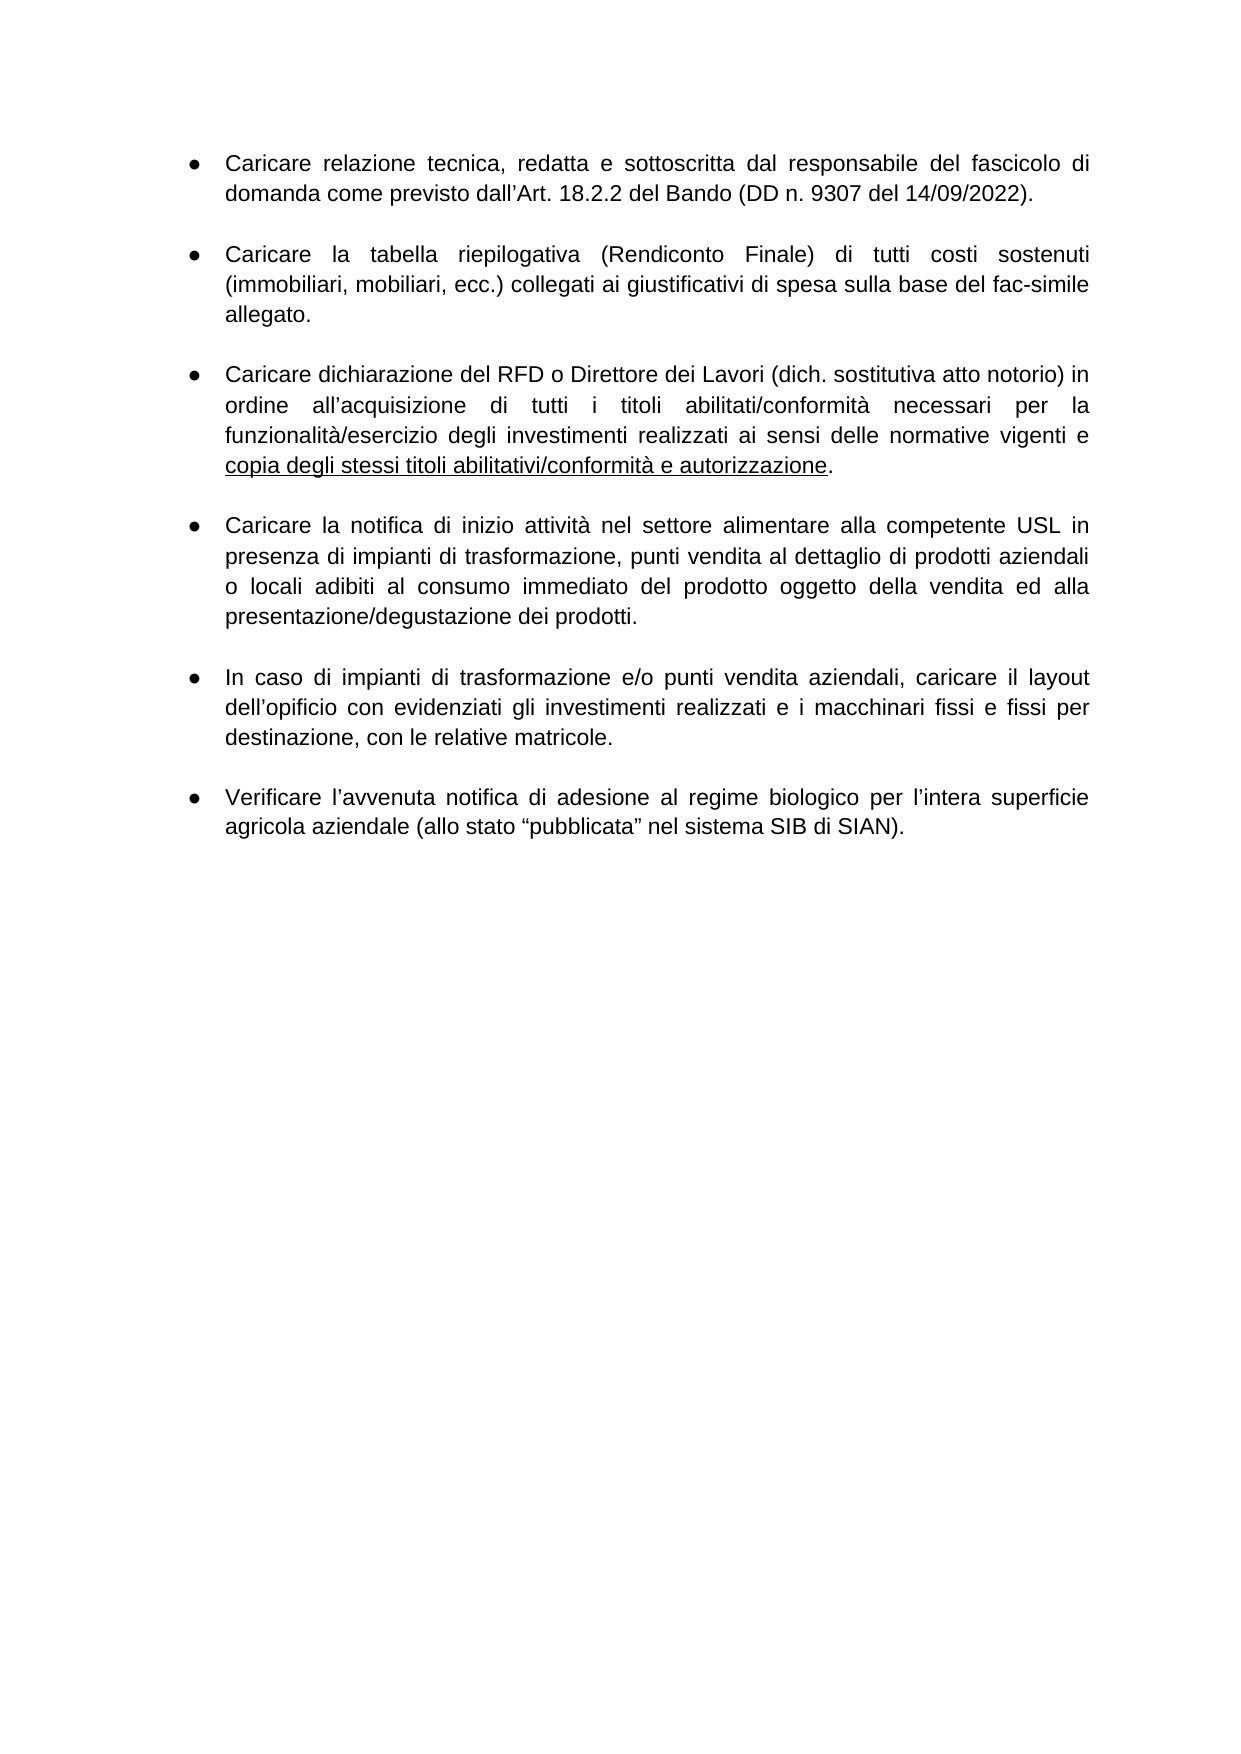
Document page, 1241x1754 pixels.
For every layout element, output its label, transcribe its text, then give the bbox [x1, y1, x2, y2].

list Caricare relazione tecnica, redatta e sottoscritta dal responsabile del fascicolo di domanda come previsto dall’Art. 18.2.2 del Bando (DD n. 9307 del 14/09/2022). [187, 150, 1090, 207]
list Caricare la notifica di inizio attività nel settore alimentare alla competente USL in presenza di impianti di trasformazione, punti vendita al dettaglio di prodotti aziendali o locali adibiti al consumo immediato del prodotto oggetto della vendita ed alla presentazione/degustazione dei prodotti. [187, 512, 1090, 629]
list In caso di impianti di trasformazione e/o punti vendita aziendali, caricare il layout dell’opificio con evidenziati gli investimenti realizzati e i macchinari fissi e fissi per destinazione, con le relative matricole. [187, 663, 1090, 750]
list Caricare dichiarazione del RFD o Direttore dei Lavori (dich. sostitutiva atto notorio) in ordine all’acquisizione di tutti i titoli abilitati/conformità necessari per la funzionalità/esercizio degli investimenti realizzati ai sensi delle normative vigenti e copia degli stessi titoli abilitativi/conformità e autorizzazione. [187, 361, 1090, 478]
list Verificare l’avvenuta notifica di adesione al regime biologico per l’intera superficie agricola aziendale (allo stato “pubblicata” nel sistema SIB di SIAN). [187, 784, 1090, 839]
list Caricare la tabella riepilogativa (Rendiconto Finale) di tutti costi sostenuti (immobiliari, mobiliari, ecc.) collegati ai giustificativi di spesa sulla base del fac-simile allegato. [187, 241, 1090, 327]
